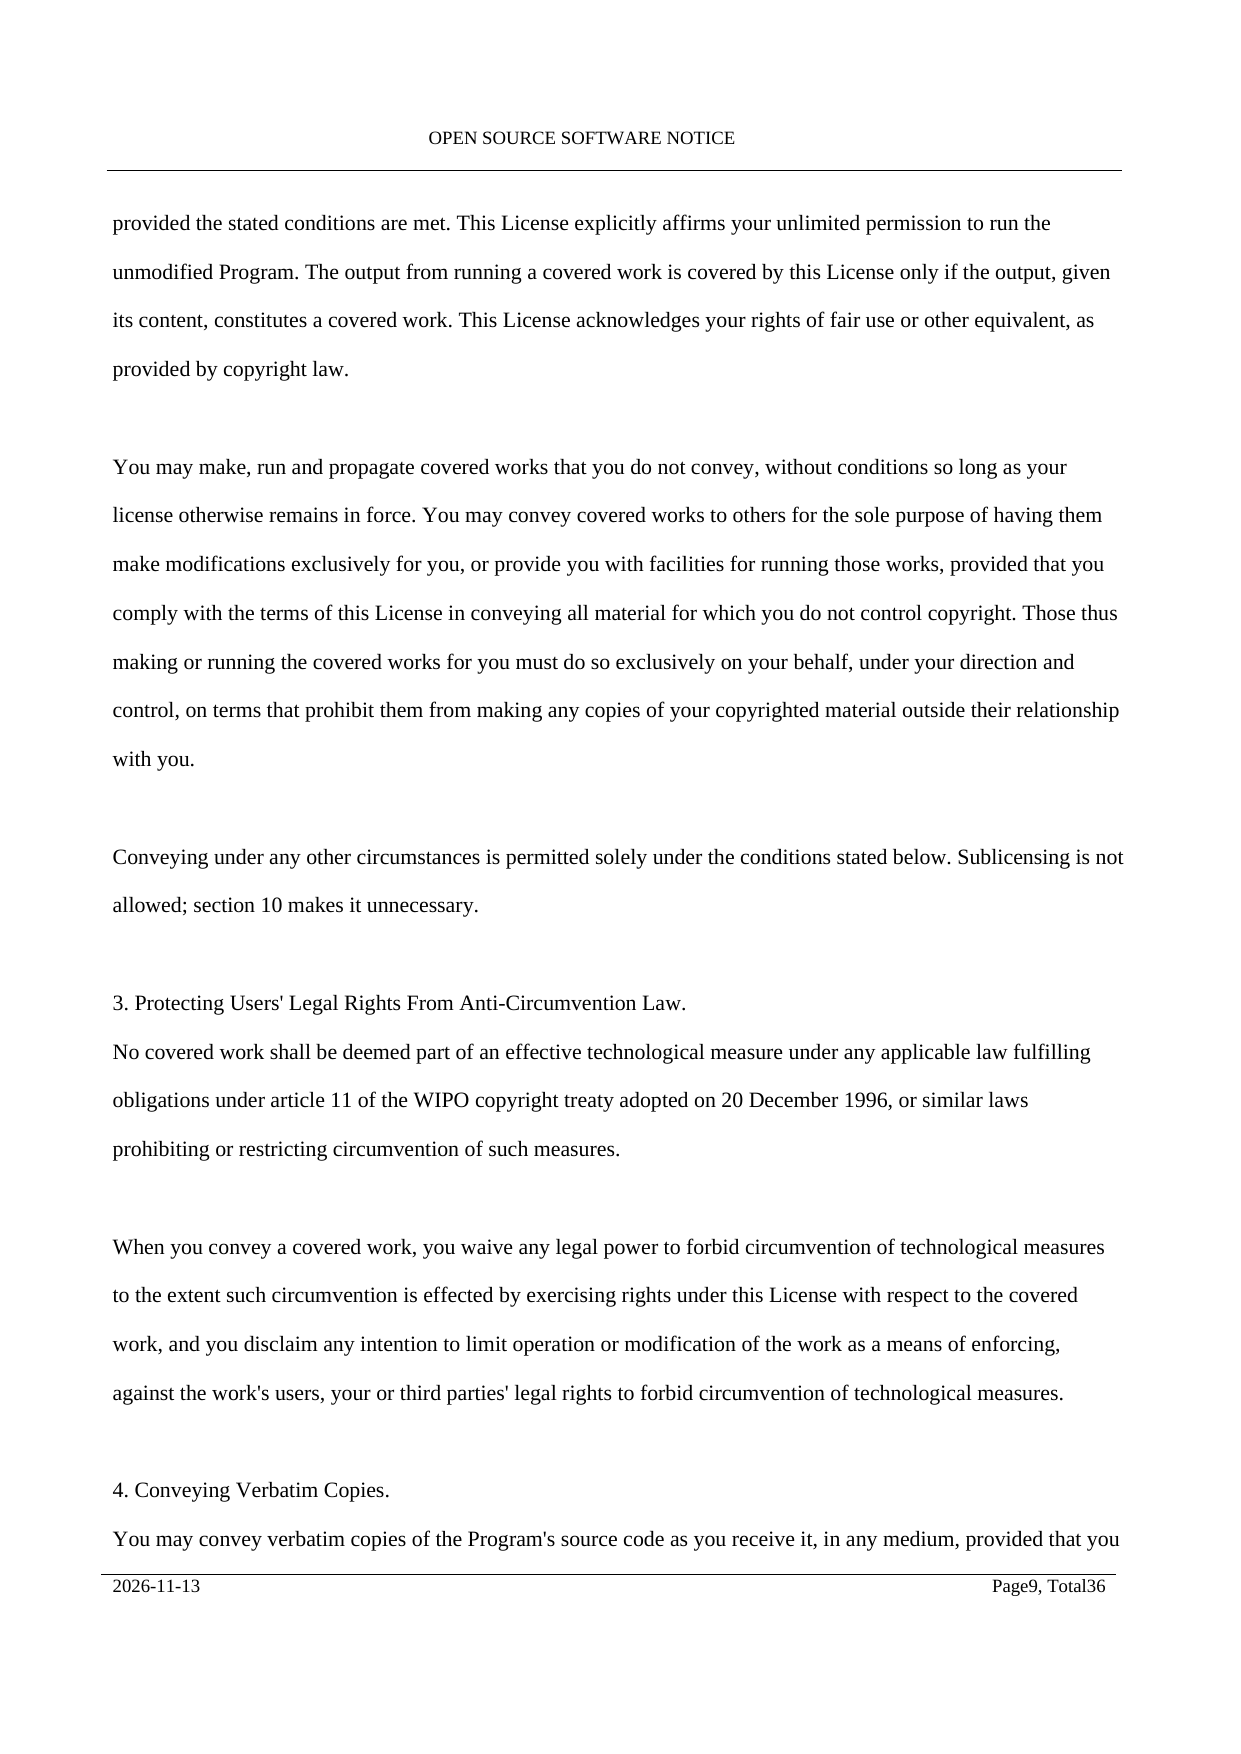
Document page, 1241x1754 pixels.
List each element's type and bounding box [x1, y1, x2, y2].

text [112, 206, 1128, 1555]
